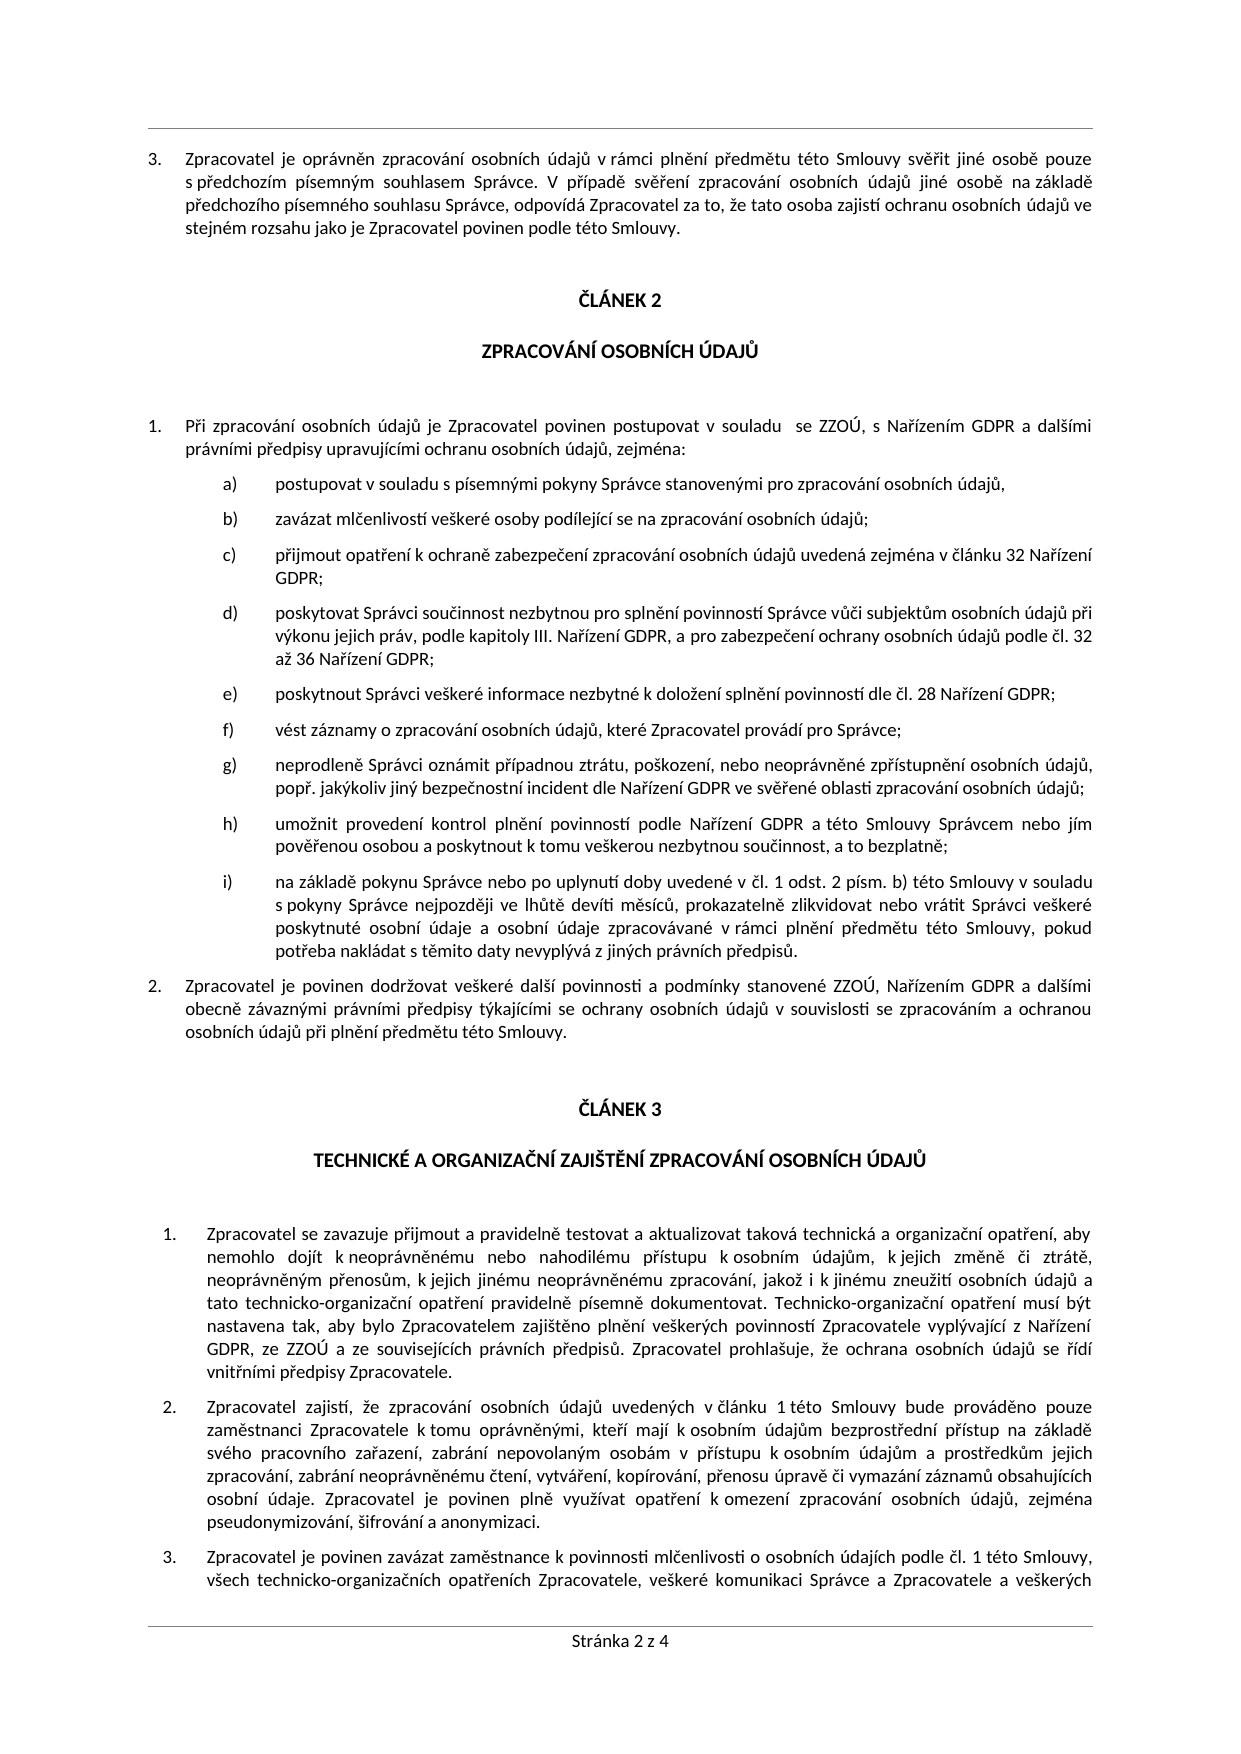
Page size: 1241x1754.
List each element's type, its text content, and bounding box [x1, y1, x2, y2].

text Článek 3 [148, 1096, 1093, 1121]
list Při zpracování osobních údajů je Zpracovatel povinen postupovat v souladu se ZZOÚ, s Nařízením GDPR a dalšími právními předpisy upravujícími ochranu osobních údajů, zejména: [148, 414, 1093, 459]
list zavázat mlčenlivostí veškeré osoby podílející se na zpracování osobních údajů; [223, 507, 1093, 530]
list neprodleně Správci oznámit případnou ztrátu, poškození, nebo neoprávněné zpřístupnění osobních údajů, popř. jakýkoliv jiný bezpečnostní incident dle Nařízení GDPR ve svěřené oblasti zpracování osobních údajů; [223, 753, 1093, 799]
list Zpracovatel zajistí, že zpracování osobních údajů uvedených v článku 1 této Smlouvy bude prováděno pouze zaměstnanci Zpracovatele k tomu oprávněnými, kteří mají k osobním údajům bezprostřední přístup na základě svého pracovního zařazení, zabrání nepovolaným osobám v přístupu k osobním údajům a prostředkům jejich zpracování, zabrání neoprávněnému čtení, vytváření, kopírování, přenosu úpravě či vymazání záznamů obsahujících osobní údaje. Zpracovatel je povinen plně využívat opatření k omezení zpracování osobních údajů, zejména pseudonymizování, šifrování a anonymizaci. [162, 1396, 1093, 1533]
text zpracování osobních údajů [148, 338, 1093, 363]
list postupovat v souladu s písemnými pokyny Správce stanovenými pro zpracování osobních údajů, [223, 472, 1093, 495]
text Článek 2 [148, 287, 1093, 312]
list Zpracovatel je oprávněn zpracování osobních údajů v rámci plnění předmětu této Smlouvy svěřit jiné osobě pouze s předchozím písemným souhlasem Správce. V případě svěření zpracování osobních údajů jiné osobě na základě předchozího písemného souhlasu Správce, odpovídá Zpracovatel za to, že tato osoba zajistí ochranu osobních údajů ve stejném rozsahu jako je Zpracovatel povinen podle této Smlouvy. [148, 147, 1093, 239]
list poskytnout Správci veškeré informace nezbytné k doložení splnění povinností dle čl. 28 Nařízení GDPR; [223, 682, 1093, 705]
text technické a organizační zajištění zpracování osobních údajů [148, 1147, 1093, 1172]
list poskytovat Správci součinnost nezbytnou pro splnění povinností Správce vůči subjektům osobních údajů při výkonu jejich práv, podle kapitoly III. Nařízení GDPR, a pro zabezpečení ochrany osobních údajů podle čl. 32 až 36 Nařízení GDPR; [223, 601, 1093, 670]
list umožnit provedení kontrol plnění povinností podle Nařízení GDPR a této Smlouvy Správcem nebo jím pověřenou osobou a poskytnout k tomu veškerou nezbytnou součinnost, a to bezplatně; [223, 812, 1093, 857]
list na základě pokynu Správce nebo po uplynutí doby uvedené v čl. 1 odst. 2 písm. b) této Smlouvy v souladu s pokyny Správce nejpozději ve lhůtě devíti měsíců, prokazatelně zlikvidovat nebo vrátit Správci veškeré poskytnuté osobní údaje a osobní údaje zpracovávané v rámci plnění předmětu této Smlouvy, pokud potřeba nakládat s těmito daty nevyplývá z jiných právních předpisů. [223, 870, 1093, 962]
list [162, 1546, 1093, 1591]
list vést záznamy o zpracování osobních údajů, které Zpracovatel provádí pro Správce; [223, 718, 1093, 741]
list Zpracovatel je povinen dodržovat veškeré další povinnosti a podmínky stanovené ZZOÚ, Nařízením GDPR a dalšími obecně závaznými právními předpisy týkajícími se ochrany osobních údajů v souvislosti se zpracováním a ochranou osobních údajů při plnění předmětu této Smlouvy. [148, 974, 1093, 1043]
list Zpracovatel se zavazuje přijmout a pravidelně testovat a aktualizovat taková technická a organizační opatření, aby nemohlo dojít k neoprávněnému nebo nahodilému přístupu k osobním údajům, k jejich změně či ztrátě, neoprávněným přenosům, k jejich jinému neoprávněnému zpracování, jakož i k jinému zneužití osobních údajů a tato technicko-organizační opatření pravidelně písemně dokumentovat. Technicko-organizační opatření musí být nastavena tak, aby bylo Zpracovatelem zajištěno plnění veškerých povinností Zpracovatele vyplývající z Nařízení GDPR, ze ZZOÚ a ze souvisejících právních předpisů. Zpracovatel prohlašuje, že ochrana osobních údajů se řídí vnitřními předpisy Zpracovatele. [162, 1223, 1093, 1383]
list přijmout opatření k ochraně zabezpečení zpracování osobních údajů uvedená zejména v článku 32 Nařízení GDPR; [223, 543, 1093, 589]
